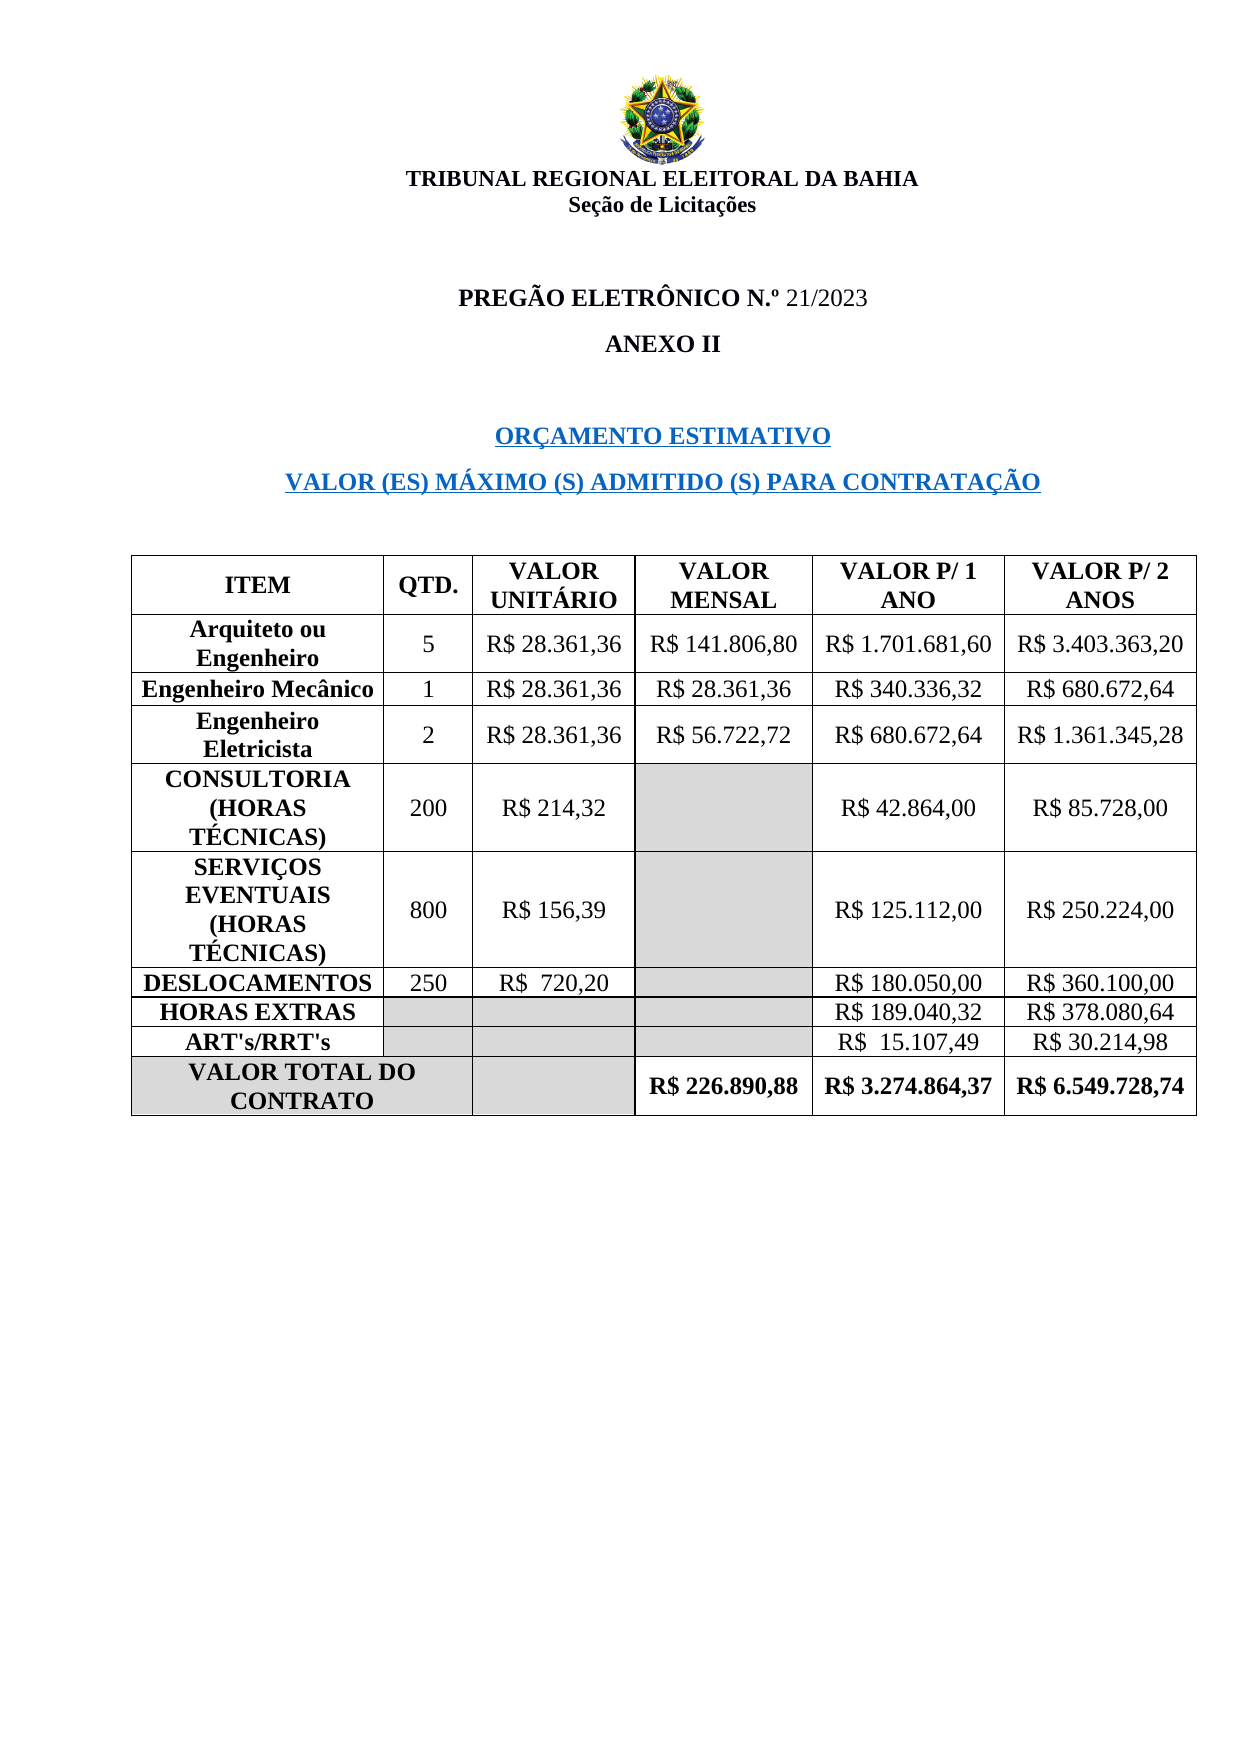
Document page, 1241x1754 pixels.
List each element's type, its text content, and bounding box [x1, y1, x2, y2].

table_cell [636, 968, 812, 996]
table_header VALOR P/ 2 ANOS [1005, 556, 1196, 613]
table_cell Engenheiro Eletricista [132, 706, 383, 763]
table_cell R$ 28.361,36 [473, 673, 634, 705]
table_cell R$ 189.040,32 [813, 998, 1004, 1026]
table_cell R$ 250.224,00 [1005, 852, 1196, 967]
text ORÇAMENTO ESTIMATIVO [133, 417, 1193, 451]
table_cell [636, 998, 812, 1026]
table_cell R$ 56.722,72 [636, 706, 812, 763]
table_cell [384, 998, 472, 1026]
table_cell 250 [384, 968, 472, 996]
table_cell R$ 378.080,64 [1005, 998, 1196, 1026]
table_cell VALOR TOTAL DO CONTRATO [132, 1057, 472, 1114]
table_cell Engenheiro Mecânico [132, 673, 383, 705]
table_cell R$ 141.806,80 [636, 615, 812, 672]
table_cell SERVIÇOS EVENTUAIS (HORAS TÉCNICAS) [132, 852, 383, 967]
table_header VALOR P/ 1 ANO [813, 556, 1004, 613]
table_cell R$ 720,20 [473, 968, 634, 996]
text ANEXO II [133, 326, 1193, 359]
table_cell 800 [384, 852, 472, 967]
table_cell [636, 1027, 812, 1056]
table_cell R$ 3.274.864,37 [813, 1057, 1004, 1114]
table_cell ART's/RRT's [132, 1027, 383, 1056]
table_header ITEM [132, 556, 383, 613]
table_cell R$ 680.672,64 [1005, 673, 1196, 705]
table_cell Arquiteto ou Engenheiro [132, 615, 383, 672]
table_cell [636, 764, 812, 851]
table_cell R$ 180.050,00 [813, 968, 1004, 996]
table_cell HORAS EXTRAS [132, 998, 383, 1026]
table_cell CONSULTORIA (HORAS TÉCNICAS) [132, 764, 383, 851]
text VALOR (ES) MÁXIMO (S) ADMITIDO (S) PARA CONTRATAÇÃO [133, 463, 1193, 497]
table_cell 200 [384, 764, 472, 851]
table_header QTD. [384, 556, 472, 613]
table_cell [473, 998, 634, 1026]
table_cell R$ 680.672,64 [813, 706, 1004, 763]
table_cell R$ 1.361.345,28 [1005, 706, 1196, 763]
table_cell R$ 85.728,00 [1005, 764, 1196, 851]
table_cell R$ 125.112,00 [813, 852, 1004, 967]
table_cell R$ 6.549.728,74 [1005, 1057, 1196, 1114]
table_cell DESLOCAMENTOS [132, 968, 383, 996]
table_cell 5 [384, 615, 472, 672]
table_cell R$ 28.361,36 [473, 615, 634, 672]
table_cell R$ 340.336,32 [813, 673, 1004, 705]
table_cell 2 [384, 706, 472, 763]
table_cell [473, 1027, 634, 1056]
table_cell [384, 1027, 472, 1056]
table_cell [473, 1057, 634, 1114]
table_cell R$ 30.214,98 [1005, 1027, 1196, 1056]
table_cell R$ 1.701.681,60 [813, 615, 1004, 672]
table_cell R$ 28.361,36 [473, 706, 634, 763]
table_header VALOR MENSAL [636, 556, 812, 613]
table_cell 1 [384, 673, 472, 705]
table_cell R$ 3.403.363,20 [1005, 615, 1196, 672]
table_cell R$ 360.100,00 [1005, 968, 1196, 996]
table_cell R$ 156,39 [473, 852, 634, 967]
table_cell R$ 214,32 [473, 764, 634, 851]
text PREGÃO ELETRÔNICO N.º [133, 280, 1193, 313]
table_cell R$ 15.107,49 [813, 1027, 1004, 1056]
table_cell [636, 852, 812, 967]
table_cell R$ 226.890,88 [636, 1057, 812, 1114]
table_cell R$ 42.864,00 [813, 764, 1004, 851]
table_header VALOR UNITÁRIO [473, 556, 634, 613]
table_cell R$ 28.361,36 [636, 673, 812, 705]
